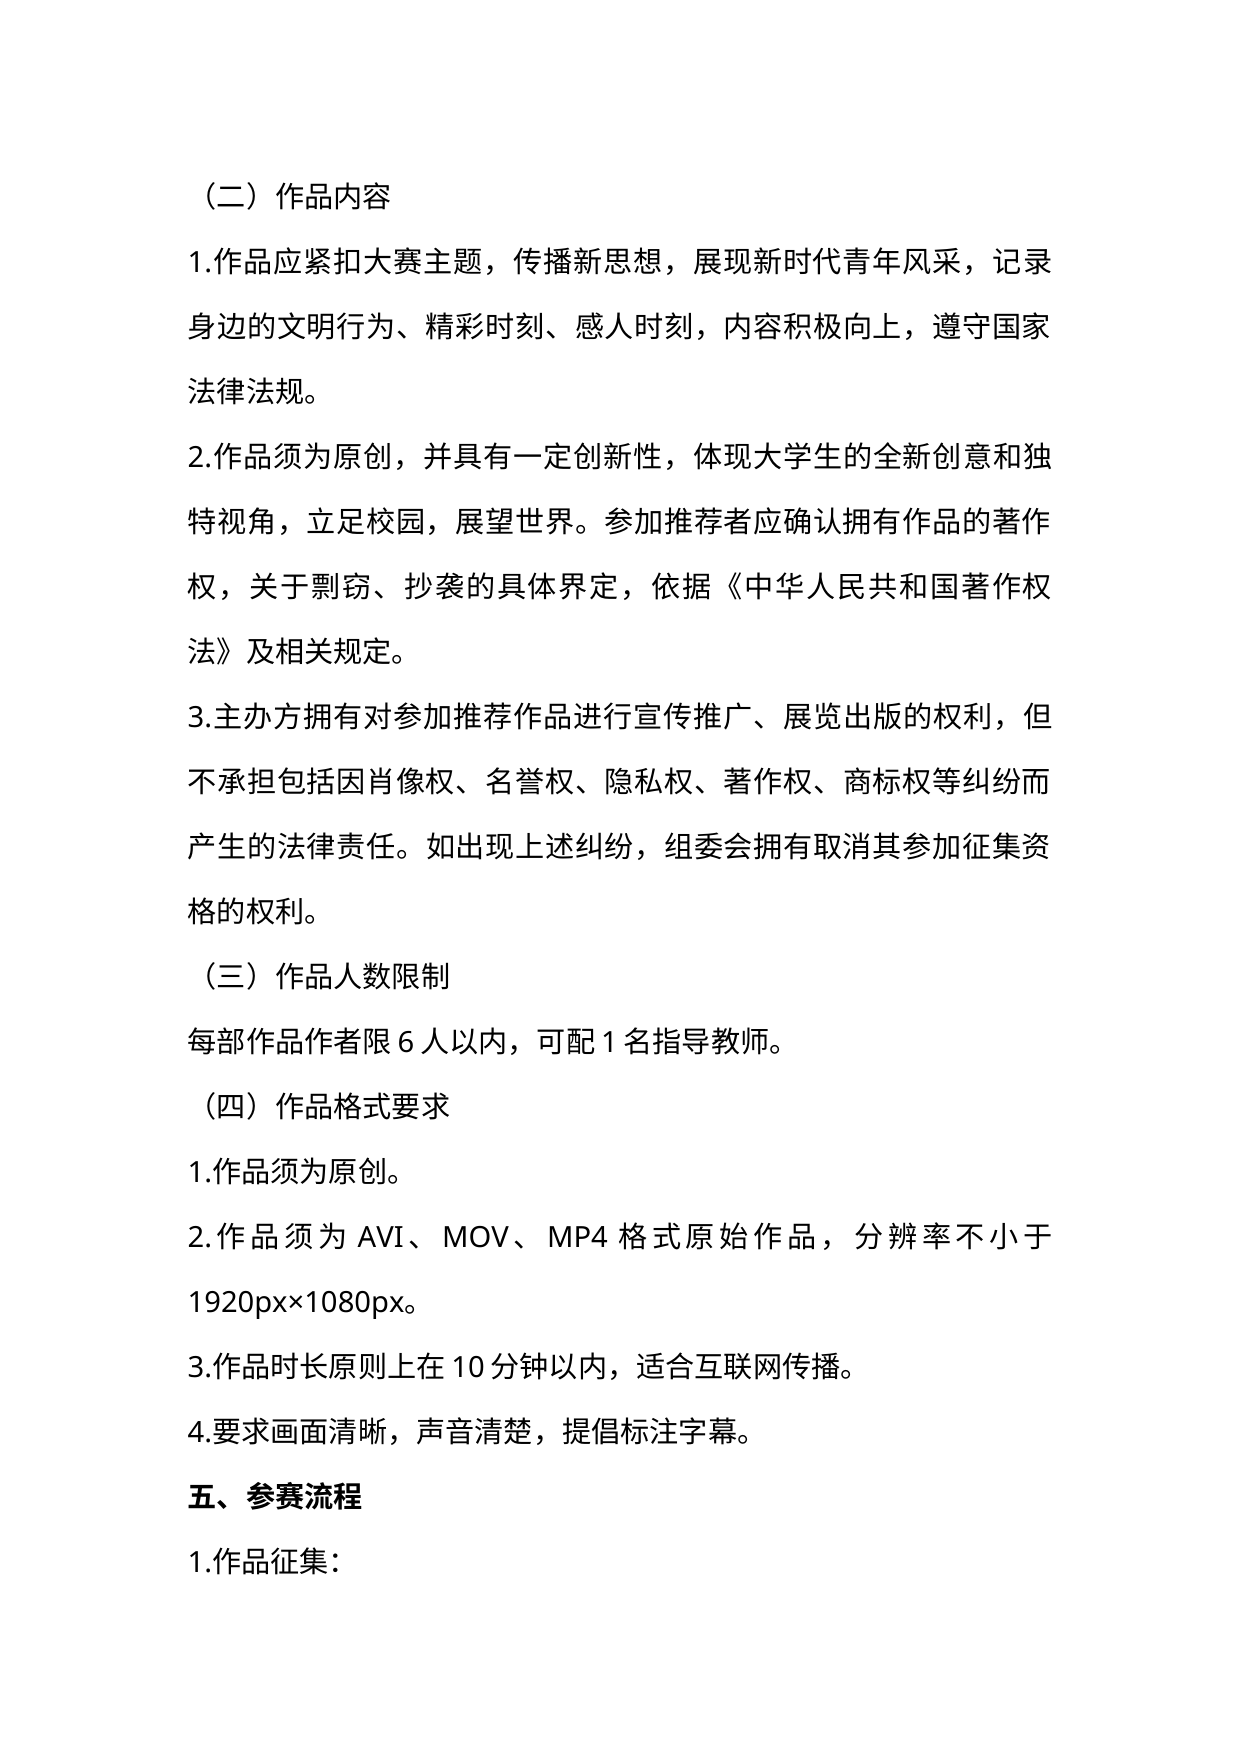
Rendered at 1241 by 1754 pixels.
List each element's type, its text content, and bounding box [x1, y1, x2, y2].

text （二）作品内容 [187, 162, 1053, 227]
text 2.作品须为原创，并具有一定创新性，体现大学生的全新创意和独特视角，立足校园，展望世界。参加推荐者应确认拥有作品的著作权，关于剽窃、抄袭的具体界定，依据《中华人民共和国著作权法》及相关规定。 [187, 422, 1053, 682]
text （四）作品格式要求 [187, 1072, 1053, 1137]
text 每部作品作者限6人以内，可配1名指导教师。 [187, 1007, 1053, 1072]
text 五、参赛流程 [187, 1462, 1053, 1527]
text 4.要求画面清晰，声音清楚，提倡标注字幕。 [187, 1397, 1053, 1462]
text 3.主办方拥有对参加推荐作品进行宣传推广、展览出版的权利，但不承担包括因肖像权、名誉权、隐私权、著作权、商标权等纠纷而产生的法律责任。如出现上述纠纷，组委会拥有取消其参加征集资格的权利。 [187, 682, 1053, 942]
text 3.作品时长原则上在10分钟以内，适合互联网传播。 [187, 1332, 1053, 1397]
text 1.作品须为原创。 [187, 1137, 1053, 1202]
text （三）作品人数限制 [187, 942, 1053, 1007]
text 2.作品须为AVI、MOV、MP4格式原始作品，分辨率不小于1920px×1080px。 [187, 1202, 1053, 1332]
text 1.作品征集： [187, 1527, 1053, 1592]
text 1.作品应紧扣大赛主题，传播新思想，展现新时代青年风采，记录身边的文明行为、精彩时刻、感人时刻，内容积极向上，遵守国家法律法规。 [187, 227, 1053, 422]
